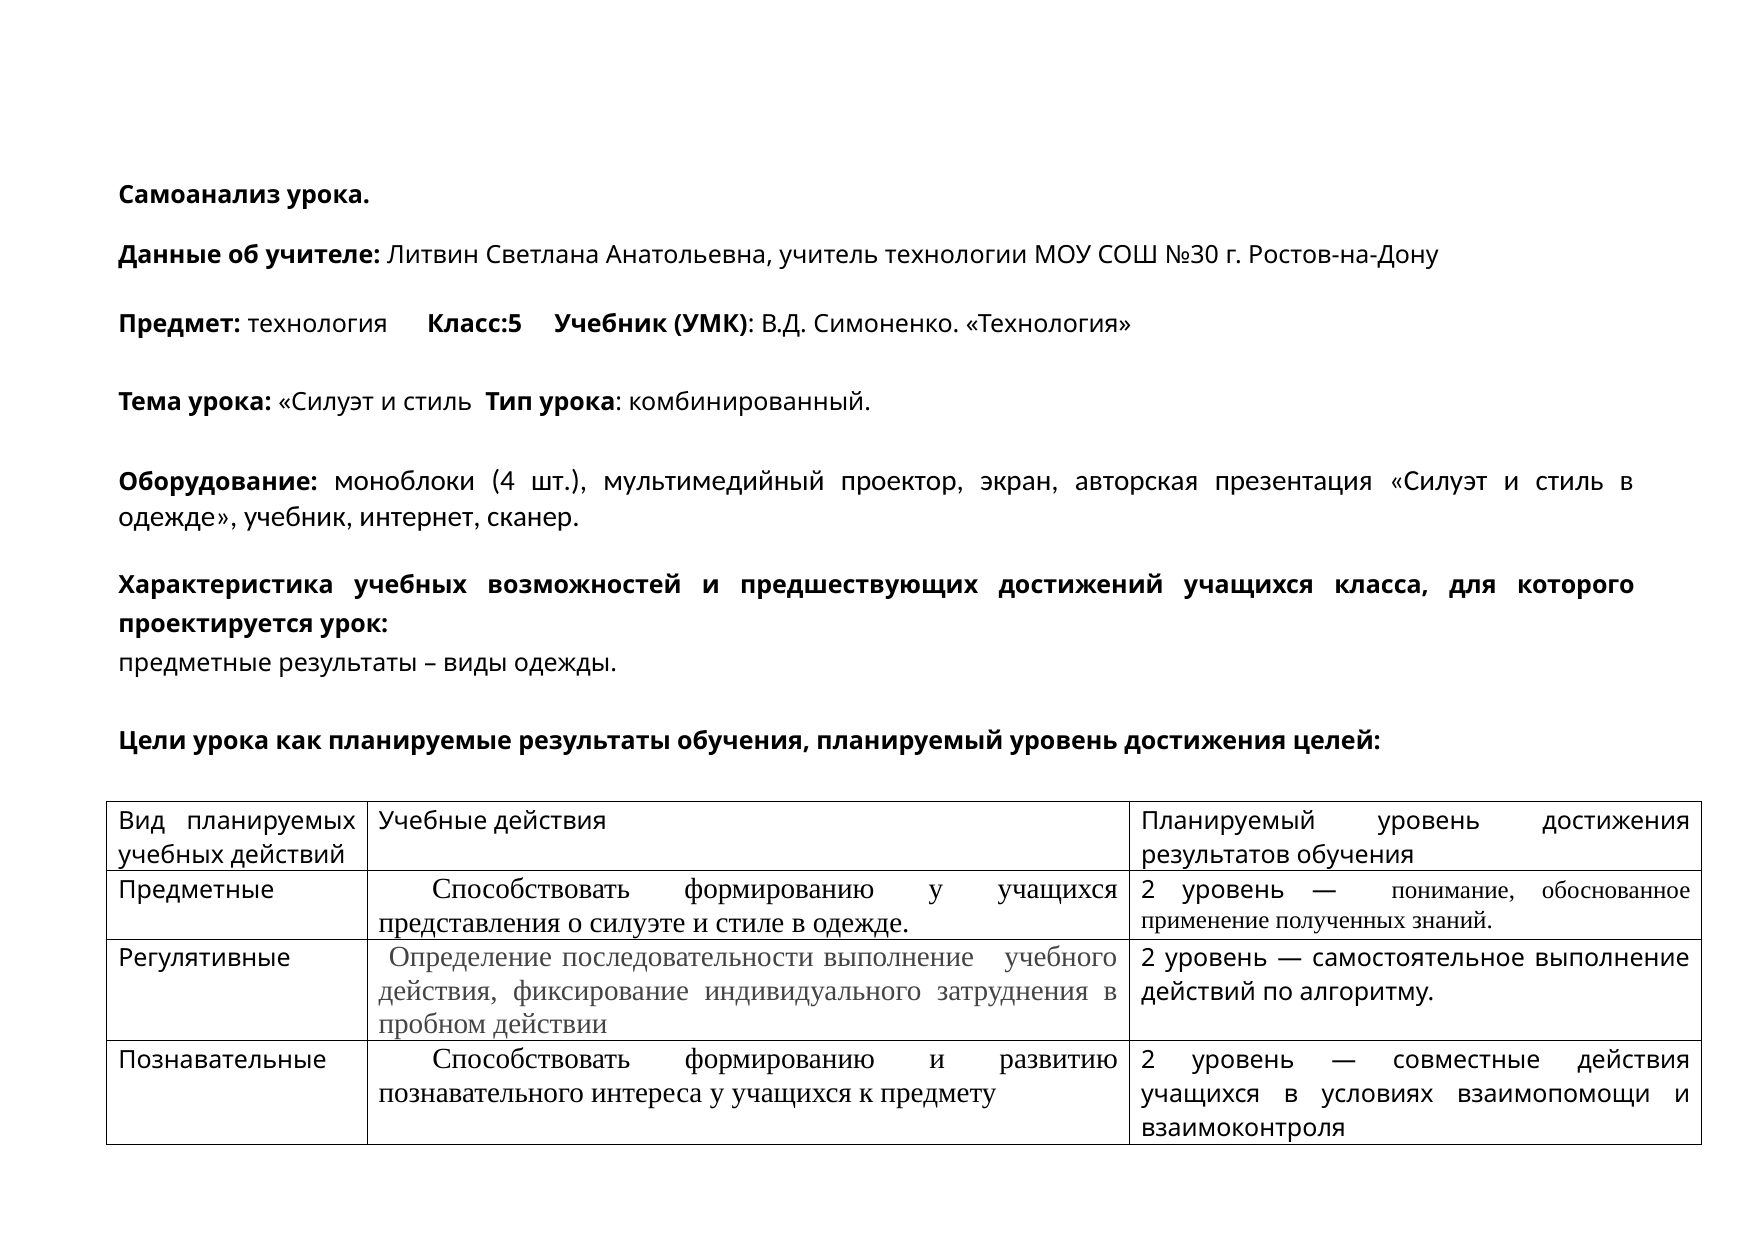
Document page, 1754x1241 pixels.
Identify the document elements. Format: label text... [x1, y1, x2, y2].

table_header Учебные действия [368, 802, 1129, 870]
text Цели урока как планируемые результаты обучения, планируемый уровень достижения целей: [118, 723, 1636, 757]
table_cell Предметные [107, 871, 367, 938]
text Оборудование: моноблоки (4 шт.), мультимедийный проектор, экран, авторская презентация «Силуэт и стиль в одежде», учебник, интернет, сканер. [118, 462, 1636, 533]
table_cell 2 уровень — понимание, обоснованное применение полученных знаний. [1130, 871, 1701, 938]
table_cell Познавательные [107, 1041, 367, 1143]
text предметные результаты – виды одежды. [118, 644, 1636, 679]
text Данные об учителе: Литвин Светлана Анатольевна, учитель технологии МОУ СОШ №30 г. Ростов-на-Дону [118, 237, 1636, 271]
table_cell Способствовать формированию у учащихся представления о силуэте и стиле в одежде. [368, 871, 1129, 938]
table_cell 2 уровень — самостоятельное выполнение действий по алгоритму. [1130, 940, 1701, 1040]
text Характеристика учебных возможностей и предшествующих достижений учащихся класса, для которого проектируется урок: [118, 566, 1636, 639]
table_header Вид планируемых учебных действий [107, 802, 367, 870]
table_cell Способствовать формированию и развитию познавательного интереса у учащихся к предмету [368, 1041, 1129, 1143]
table_header Планируемый уровень достижения результатов обучения [1130, 802, 1701, 870]
text Тема урока: «Силуэт и стиль Тип урока: комбинированный. [118, 384, 1636, 418]
text Предмет: технология Класс:5 Учебник (УМК): В.Д. Симоненко. «Технология» [118, 305, 1636, 339]
table_cell Определение последовательности выполнение учебного действия, фиксирование индивидуального затруднения в пробном действии [368, 940, 1129, 1040]
text Самоанализ урока. [118, 177, 1636, 211]
table_cell 2 уровень — совместные действия учащихся в условиях взаимопомощи и взаимоконтроля [1130, 1041, 1701, 1143]
table_cell Регулятивные [107, 940, 367, 1040]
